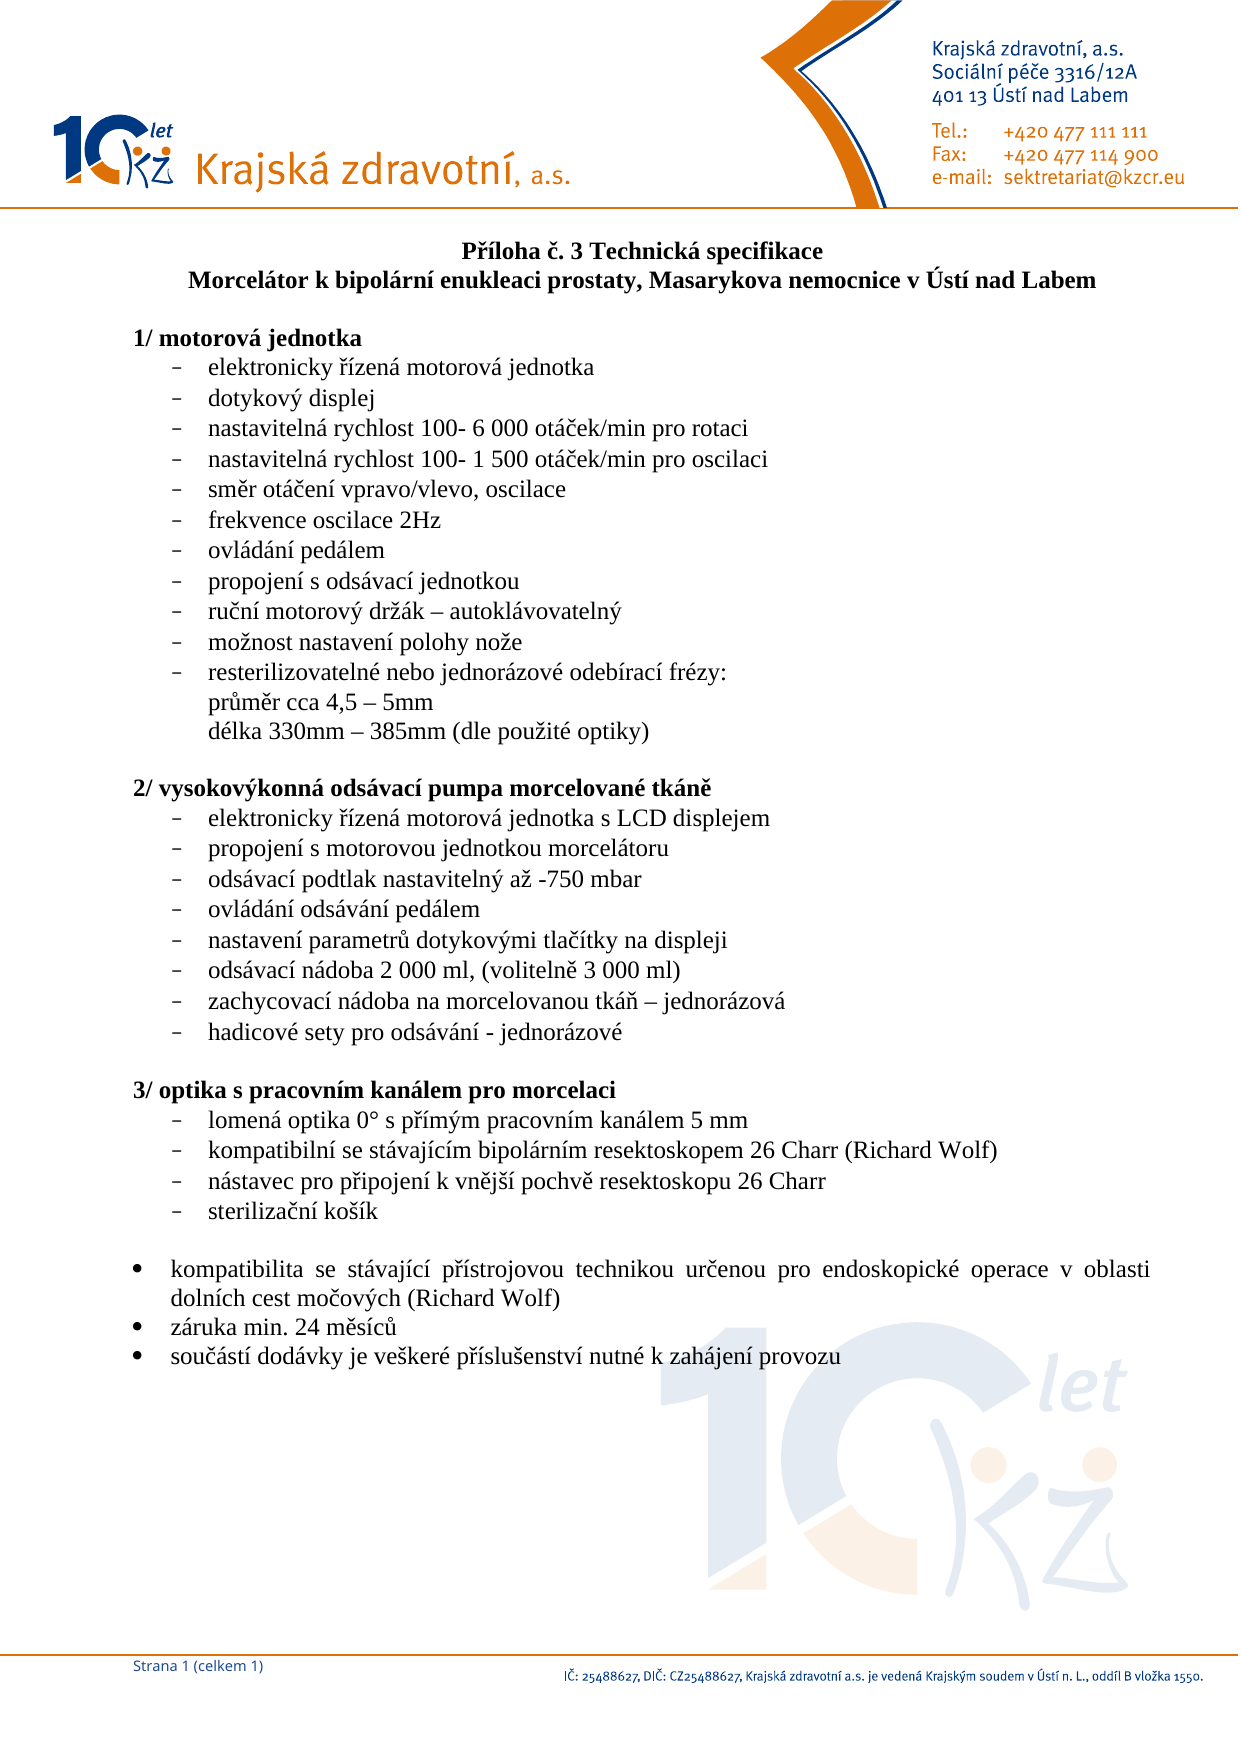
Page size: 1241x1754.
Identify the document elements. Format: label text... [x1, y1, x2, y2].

list zachycovací nádoba na morcelovanou tkáň – jednorázová [170, 985, 1152, 1016]
text 2/ vysokovýkonná odsávací pumpa morcelované tkáně [133, 773, 1152, 802]
list hadicové sety pro odsávání - jednorázové [170, 1016, 1152, 1046]
list možnost nastavení polohy nože [170, 626, 1152, 657]
title Příloha č. 3 Technická specifikace [133, 236, 1152, 265]
list nastavitelná rychlost 100- 1 500 otáček/min pro oscilaci [170, 443, 1152, 473]
list délka 330mm – 385mm (dle použité optiky) [208, 716, 1152, 744]
list nástavec pro připojení k vnější pochvě resektoskopu 26 Charr [170, 1165, 1152, 1195]
list kompatibilita se stávající přístrojovou technikou určenou pro endoskopické operace v oblasti dolních cest močových (Richard Wolf) [133, 1254, 1152, 1312]
list nastavitelná rychlost 100- 6 000 otáček/min pro rotaci [170, 412, 1152, 443]
list ovládání odsávání pedálem [170, 894, 1152, 924]
text Morcelátor k bipolární enukleaci prostaty, Masarykova nemocnice v Ústí nad Labem [133, 265, 1152, 294]
list elektronicky řízená motorová jednotka s LCD displejem [170, 802, 1152, 833]
list kompatibilní se stávajícím bipolárním resektoskopem 26 Charr (Richard Wolf) [170, 1134, 1152, 1165]
list propojení s odsávací jednotkou [170, 565, 1152, 596]
list odsávací podtlak nastavitelný až -750 mbar [170, 863, 1152, 894]
list součástí dodávky je veškeré příslušenství nutné k zahájení provozu [133, 1341, 1152, 1369]
list propojení s motorovou jednotkou morcelátoru [170, 833, 1152, 863]
list nastavení parametrů dotykovými tlačítky na displeji [170, 924, 1152, 955]
list záruka min. 24 měsíců [133, 1312, 1152, 1341]
list frekvence oscilace 2Hz [170, 504, 1152, 534]
list ovládání pedálem [170, 534, 1152, 565]
list ruční motorový držák – autoklávovatelný [170, 596, 1152, 626]
list odsávací nádoba 2 000 ml, (volitelně 3 000 ml) [170, 955, 1152, 985]
list elektronicky řízená motorová jednotka [170, 351, 1152, 382]
list směr otáčení vpravo/vlevo, oscilace [170, 473, 1152, 504]
list průměr cca 4,5 – 5mm [208, 687, 1152, 716]
text 3/ optika s pracovním kanálem pro morcelaci [133, 1075, 1152, 1104]
list dotykový displej [170, 382, 1152, 412]
list resterilizovatelné nebo jednorázové odebírací frézy: [170, 657, 1152, 687]
list sterilizační košík [170, 1195, 1152, 1226]
list lomená optika 0° s přímým pracovním kanálem 5 mm [170, 1104, 1152, 1134]
text 1/ motorová jednotka [133, 323, 1152, 351]
